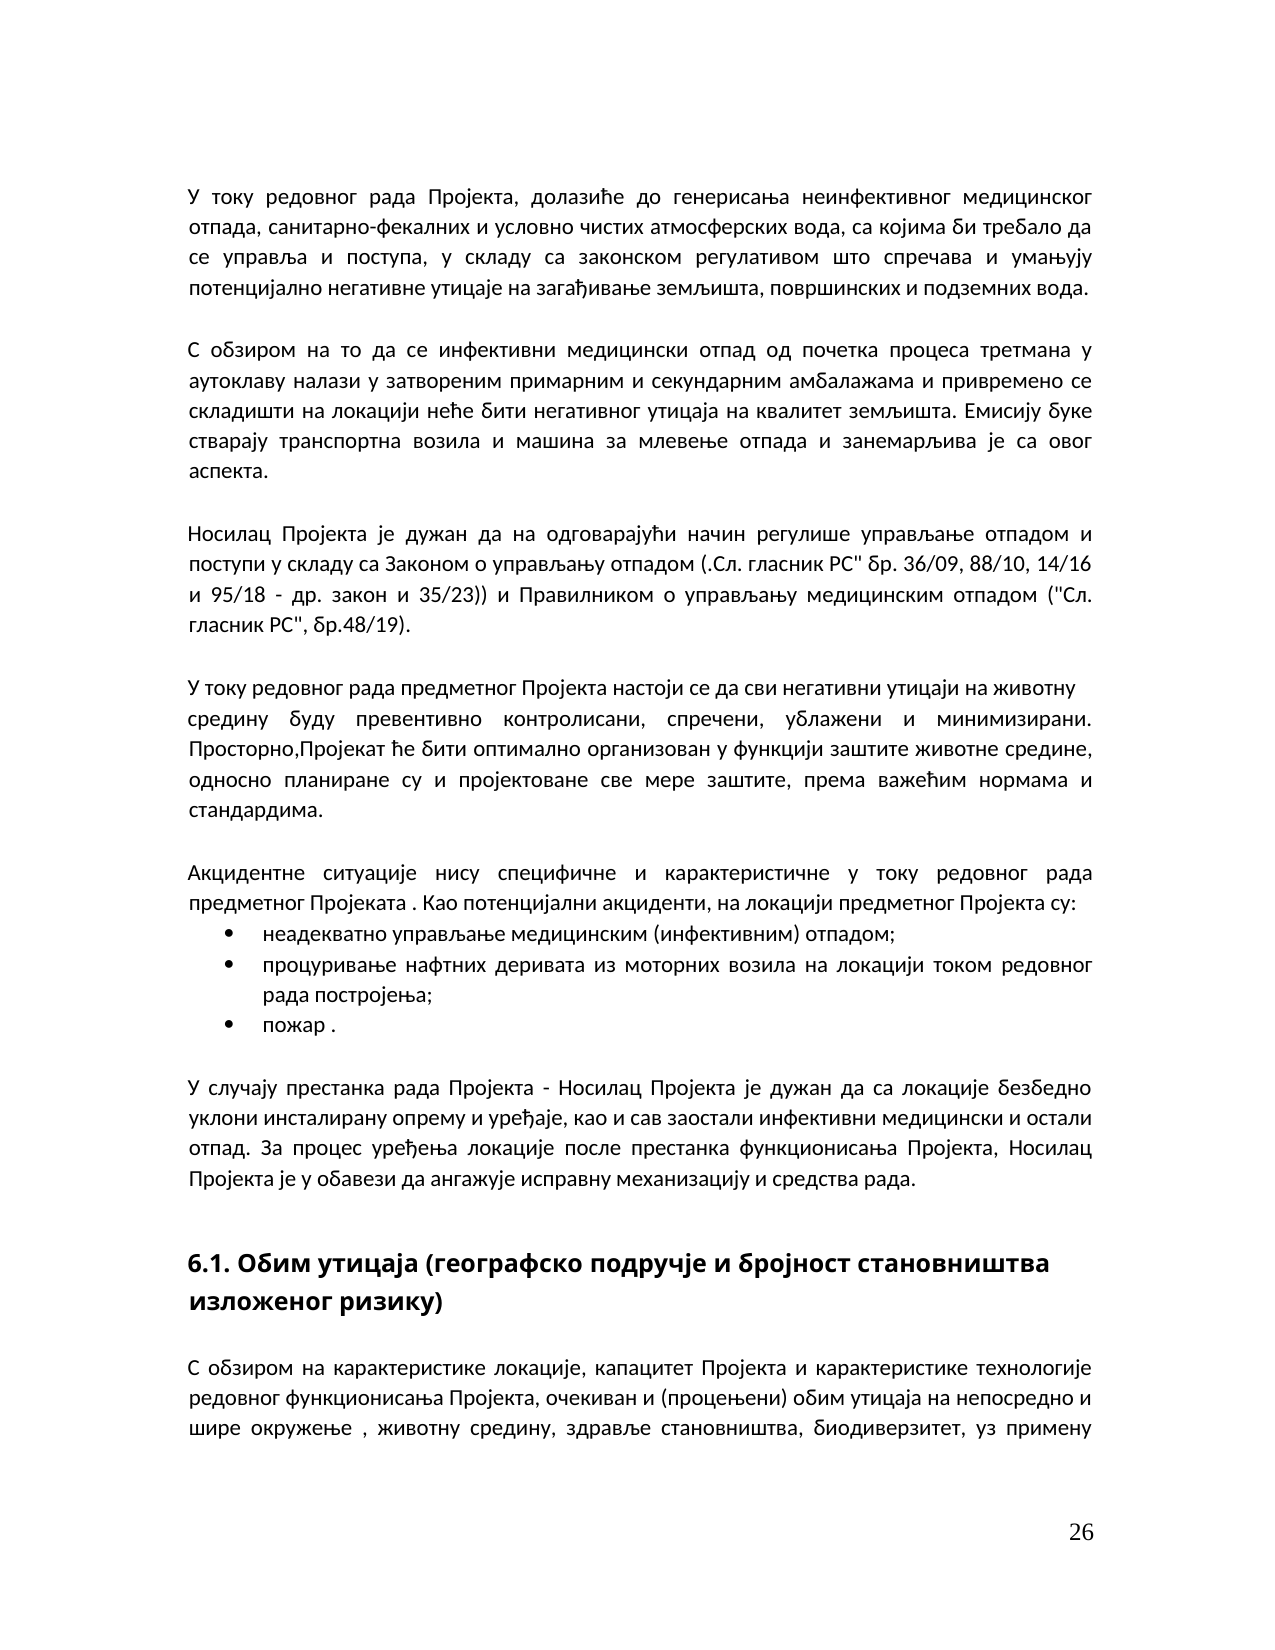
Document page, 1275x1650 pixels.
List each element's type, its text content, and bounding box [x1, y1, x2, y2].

text С обзиром на то да се инфективни медицински отпад од почетка процеса третмана у аутоклаву налази у затвореним примарним и секундарним амбалажама и привремено се складишти на локацији неће бити негативног утицаја на квалитет земљишта. Емисију буке стварају транспортна возила и машина за млевење отпада и занемарљива је са овог аспекта. [187, 336, 1094, 484]
text Акцидентне ситуације нису специфичне и карактеристичне у току редовног рада предметног Пројеката . Као потенцијални акциденти, на локацији предметног Пројекта су: [187, 858, 1094, 916]
text У току редовног рада предметног Пројекта настоји се да сви негативни утицаји на животну [187, 673, 1094, 701]
text У случају престанка рада Пројекта - Носилац Пројекта је дужан да са локације безбедно уклони инсталирану опрему и уређаје, као и сав заостали инфективни медицински и остали отпад. За процес уређења локације после престанка функционисања Пројекта, Носилац Пројекта је у обавези да ангажује исправну механизацију и средства рада. [187, 1073, 1094, 1192]
text Носилац Пројекта је дужан да на одговарајући начин регулише управљање отпадом и поступи у складу са Законом о управљању отпадом (.Сл. гласник РС" бр. 36/09, 88/10, 14/16 и 95/18 - др. закон и 35/23)) и Правилником о управљању медицинским отпадом ("Сл. гласник РС", бр.48/19). [187, 519, 1094, 638]
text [187, 1353, 1094, 1441]
text средину буду превентивно контролисани, спречени, ублажени и минимизирани. Просторно,Пројекат ће бити оптимално организован у функцији заштите животне средине, односно планиране су и пројектоване све мере заштите, према важећим нормама и стандардима. [187, 704, 1094, 823]
list процуривање нафтних деривата из моторних возила на локацији током редовног рада постројења; [225, 950, 1094, 1008]
subtitle 6.1. Обим утицаја (географско подручје и бројност становништва изложеног ризику) [187, 1246, 1088, 1318]
list пожар . [225, 1010, 1094, 1038]
text У току редовног рада Пројекта, долазиће до генерисања неинфективног медицинског отпада, санитарно-фекалних и условно чистих атмосферских вода, са којима би требало да се управља и поступа, у складу са законском регулативом што спречава и умањују потенцијално негативне утицаје на загађивање земљишта, површинских и подземних вода. [187, 182, 1094, 301]
list неадекватно управљање медицинским (инфективним) отпадом; [225, 919, 1094, 947]
